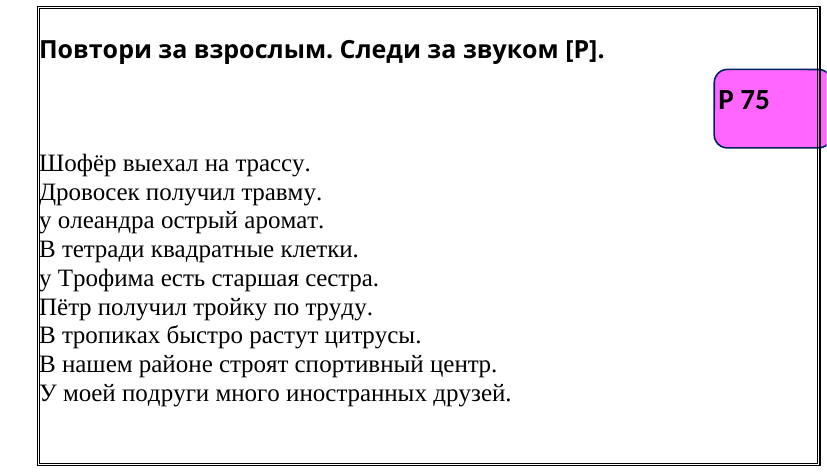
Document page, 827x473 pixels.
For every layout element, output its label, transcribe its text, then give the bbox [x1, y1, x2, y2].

text у Трофима есть старшая сестра. [40, 263, 805, 292]
text Дровосек получил травму. [40, 177, 805, 205]
text Шофёр выехал на трассу. [40, 148, 805, 177]
text У моей подруги много иностранных друзей. [40, 378, 805, 407]
text В нашем районе строят спортивный центр. [40, 349, 805, 378]
text В тропиках быстро растут цитрусы. [40, 320, 805, 349]
text у олеандра острый аромат. [40, 205, 805, 234]
text Пётр получил тройку по труду. [40, 292, 805, 320]
text В тетради квадратные клетки. [40, 234, 805, 263]
